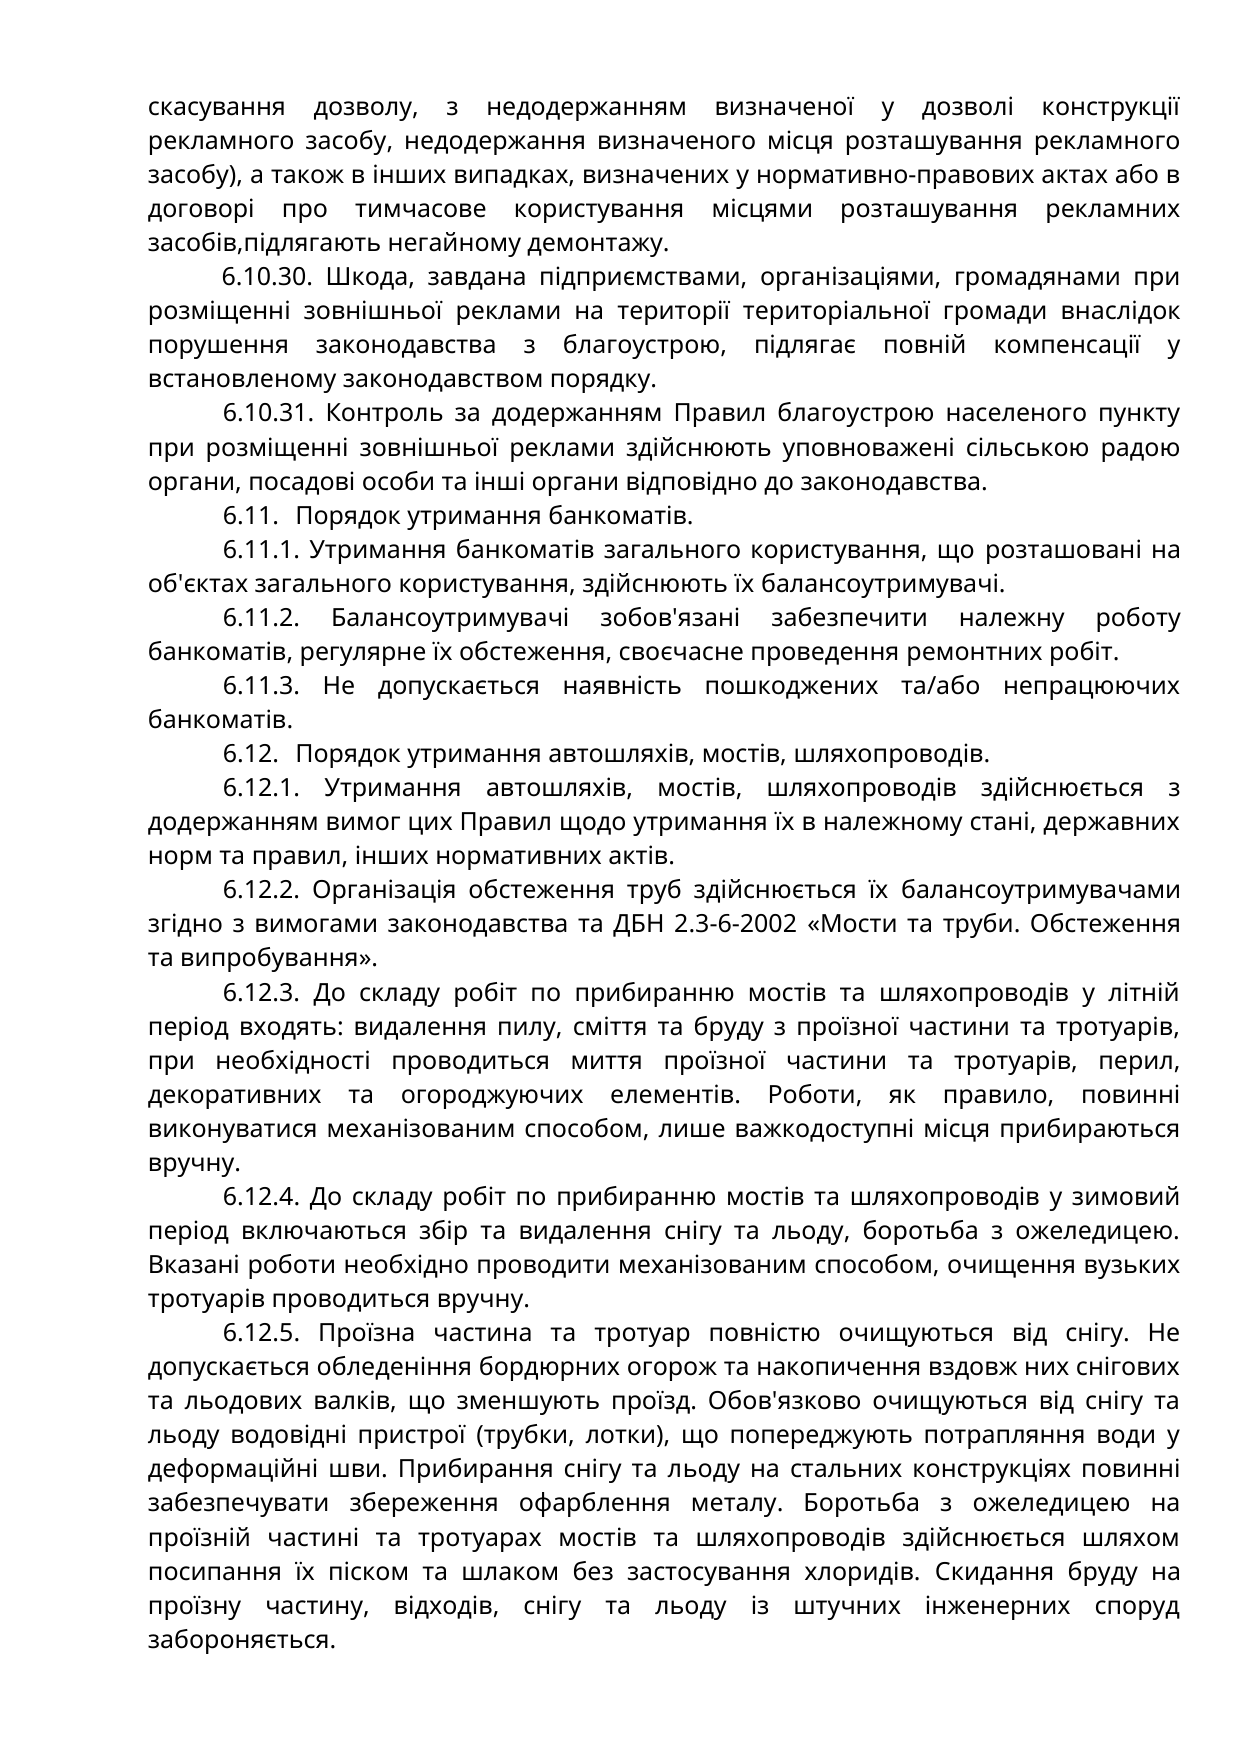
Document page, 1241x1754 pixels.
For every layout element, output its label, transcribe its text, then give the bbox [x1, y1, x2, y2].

text 6.12.4. До складу робіт по прибиранню мостів та шляхопроводів у зимовий період включаються збір та видалення снігу та льоду, боротьба з ожеледицею. Вказані роботи необхідно проводити механізованим способом, очищення вузьких тротуарів проводиться вручну. [148, 1178, 1181, 1315]
text 6.11.1. Утримання банкоматів загального користування, що розташовані на об'єктах загального користування, здійснюють їх балансоутримувачі. [148, 531, 1181, 599]
text 6.12.2. Організація обстеження труб здійснюється їх балансоутримувачами згідно з вимогами законодавства та ДБН 2.3-6-2002 «Мости та труби. Обстеження та випробування». [148, 872, 1181, 974]
text 6.10.31. Контроль за додержанням Правил благоустрою населеного пункту при розміщенні зовнішньої реклами здійснюють уповноважені сільською радою органи, посадові особи та інші органи відповідно до законодавства. [148, 395, 1181, 497]
text 6.12.5. Проїзна частина та тротуар повністю очищуються від снігу. Не допускається обледеніння бордюрних огорож та накопичення вздовж них снігових та льодових валків, що зменшують проїзд. Обов'язково очищуються від снігу та льоду водовідні пристрої (трубки, лотки), що попереджують потрапляння води у деформаційні шви. Прибирання снігу та льоду на стальних конструкціях повинні забезпечувати збереження офарблення металу. Боротьба з ожеледицею на проїзній частині та тротуарах мостів та шляхопроводів здійснюється шляхом посипання їх піском та шлаком без застосування хлоридів. Скидання бруду на проїзну частину, відходів, снігу та льоду із штучних інженерних споруд забороняється. [148, 1315, 1181, 1655]
text 6.10.30. Шкода, завдана підприємствами, організаціями, громадянами при розміщенні зовнішньої реклами на території територіальної громади внаслідок порушення законодавства з благоустрою, підлягає повній компенсації у встановленому законодавством порядку. [148, 259, 1181, 395]
text 6.12. Порядок утримання автошляхів, мостів, шляхопроводів. [148, 736, 1181, 770]
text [148, 88, 1181, 259]
text 6.11.3. Не допускається наявність пошкоджених та/або непрацюючих банкоматів. [148, 668, 1181, 736]
text 6.12.1. Утримання автошляхів, мостів, шляхопроводів здійснюється з додержанням вимог цих Правил щодо утримання їх в належному стані, державних норм та правил, інших нормативних актів. [148, 770, 1181, 872]
text 6.12.3. До складу робіт по прибиранню мостів та шляхопроводів у літній період входять: видалення пилу, сміття та бруду з проїзної частини та тротуарів, при необхідності проводиться миття проїзної частини та тротуарів, перил, декоративних та огороджуючих елементів. Роботи, як правило, повинні виконуватися механізованим способом, лише важкодоступні місця прибираються вручну. [148, 974, 1181, 1178]
text 6.11.2. Балансоутримувачі зобов'язані забезпечити належну роботу банкоматів, регулярне їх обстеження, своєчасне проведення ремонтних робіт. [148, 599, 1181, 668]
text 6.11. Порядок утримання банкоматів. [148, 497, 1181, 531]
